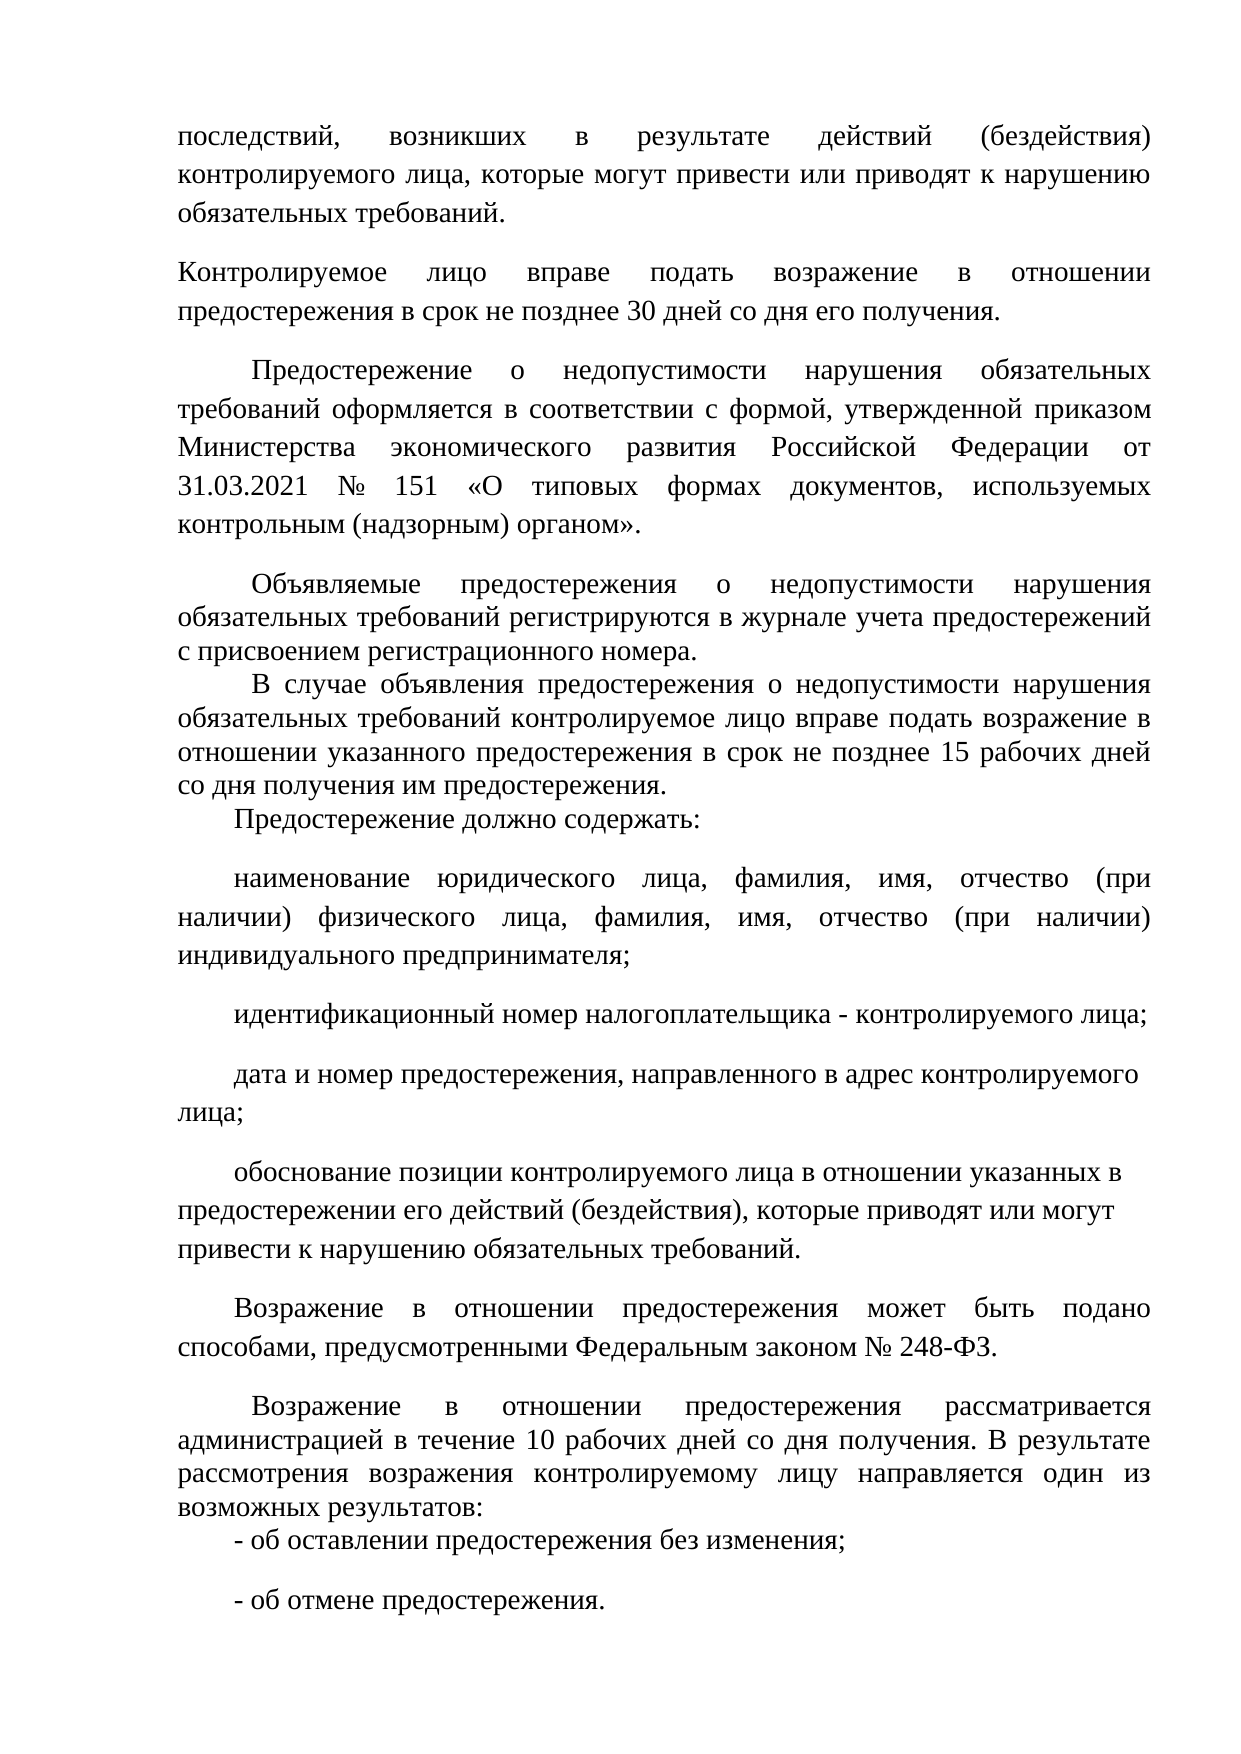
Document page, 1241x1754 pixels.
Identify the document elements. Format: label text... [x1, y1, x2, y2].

text дата и номер предостережения, направленного в адрес контролируемого лица; [177, 1056, 1152, 1128]
text - об отмене предостережения. [177, 1582, 1152, 1615]
text обоснование позиции контролируемого лица в отношении указанных в предостережении его действий (бездействия), которые приводят или могут привести к нарушению обязательных требований. [177, 1154, 1152, 1264]
text В случае объявления предостережения о недопустимости нарушения обязательных требований контролируемое лицо вправе подать возражение в отношении указанного предостережения в срок не позднее 15 рабочих дней со дня получения им предостережения. [177, 667, 1152, 801]
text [177, 118, 1152, 229]
text Возражение в отношении предостережения рассматривается администрацией в течение 10 рабочих дней со дня получения. В результате рассмотрения возражения контролируемому лицу направляется один из возможных результатов: [177, 1388, 1152, 1522]
text идентификационный номер налогоплательщика - контролируемого лица; [177, 997, 1152, 1030]
text - об оставлении предостережения без изменения; [177, 1522, 1152, 1556]
text Возражение в отношении предостережения может быть подано способами, предусмотренными Федеральным законом № 248-ФЗ. [177, 1290, 1152, 1362]
text Контролируемое лицо вправе подать возражение в отношении предостережения в срок не позднее 30 дней со дня его получения. [177, 254, 1152, 327]
text Предостережение о недопустимости нарушения обязательных требований оформляется в соответствии с формой, утвержденной приказом Министерства экономического развития Российской Федерации от 31.03.2021 № 151 «О типовых формах документов, используемых контрольным (надзорным) органом». [177, 502, 1152, 540]
text Объявляемые предостережения о недопустимости нарушения обязательных требований регистрируются в журнале учета предостережений с присвоением регистрационного номера. [177, 566, 1152, 667]
text наименование юридического лица, фамилия, имя, отчество (при наличии) физического лица, фамилия, имя, отчество (при наличии) индивидуального предпринимателя; [177, 860, 1152, 971]
text Предостережение о недопустимости нарушения обязательных требований оформляется в соответствии с формой, утвержденной приказом Министерства экономического развития Российской Федерации от 31.03.2021 № 151 «О типовых формах документов, используемых контрольным (надзорным) органом». [177, 352, 1152, 430]
text Предостережение должно содержать: [177, 801, 1152, 834]
